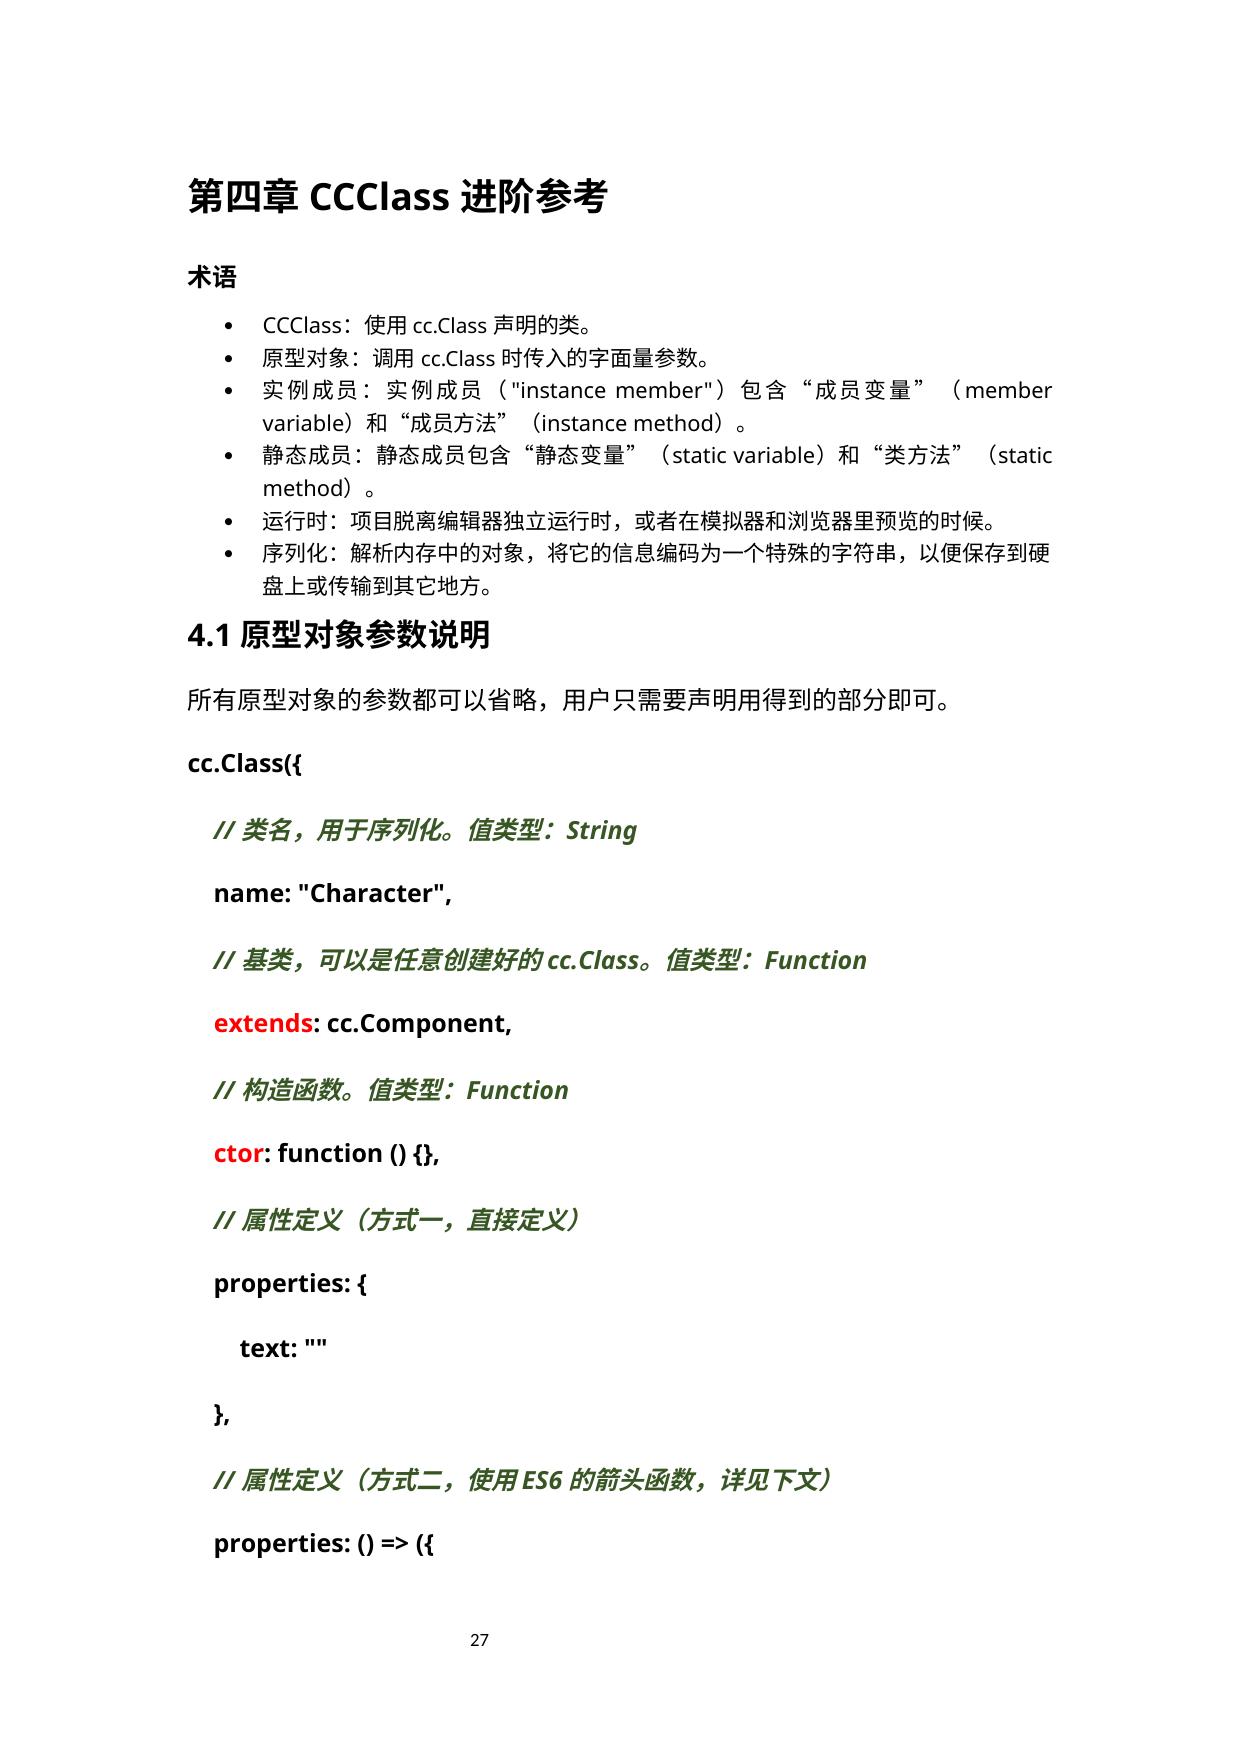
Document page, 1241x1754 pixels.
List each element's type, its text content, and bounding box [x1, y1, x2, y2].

text // 属性定义（方式一，直接定义） [187, 1186, 1053, 1251]
text cc.Class({ [187, 731, 1053, 796]
subtitle 第四章 CCClass 进阶参考 [187, 162, 1053, 227]
text // 基类，可以是任意创建好的 cc.Class。值类型：Function [187, 926, 1053, 991]
list 运行时：项目脱离编辑器独立运行时，或者在模拟器和浏览器里预览的时候。 [225, 503, 1053, 536]
text }, [187, 1381, 1053, 1446]
text // 构造函数。值类型：Function [187, 1056, 1053, 1121]
text 所有原型对象的参数都可以省略，用户只需要声明用得到的部分即可。 [187, 666, 1053, 731]
text properties: () => ({ [187, 1511, 1053, 1576]
text ctor: function () {}, [187, 1121, 1053, 1186]
text text: "" [187, 1316, 1053, 1381]
text // 属性定义（方式二，使用 ES6 的箭头函数，详见下文） [187, 1446, 1053, 1511]
subtitle 4.1 原型对象参数说明 [187, 601, 1053, 666]
text name: "Character", [187, 861, 1053, 926]
list 静态成员：静态成员包含“静态变量”（static variable）和“类方法”（static method）。 [225, 438, 1053, 503]
text properties: { [187, 1251, 1053, 1316]
list CCClass：使用 cc.Class 声明的类。 [225, 308, 1053, 341]
list 原型对象：调用 cc.Class 时传入的字面量参数。 [225, 341, 1053, 373]
text // 类名，用于序列化。值类型：String [187, 796, 1053, 861]
list 序列化：解析内存中的对象，将它的信息编码为一个特殊的字符串，以便保存到硬盘上或传输到其它地方。 [225, 536, 1053, 601]
list 实例成员：实例成员（"instance member"）包含“成员变量”（member variable）和“成员方法”（instance method）。 [225, 373, 1053, 438]
text extends: cc.Component, [187, 991, 1053, 1056]
subtitle 术语 [187, 243, 1053, 308]
